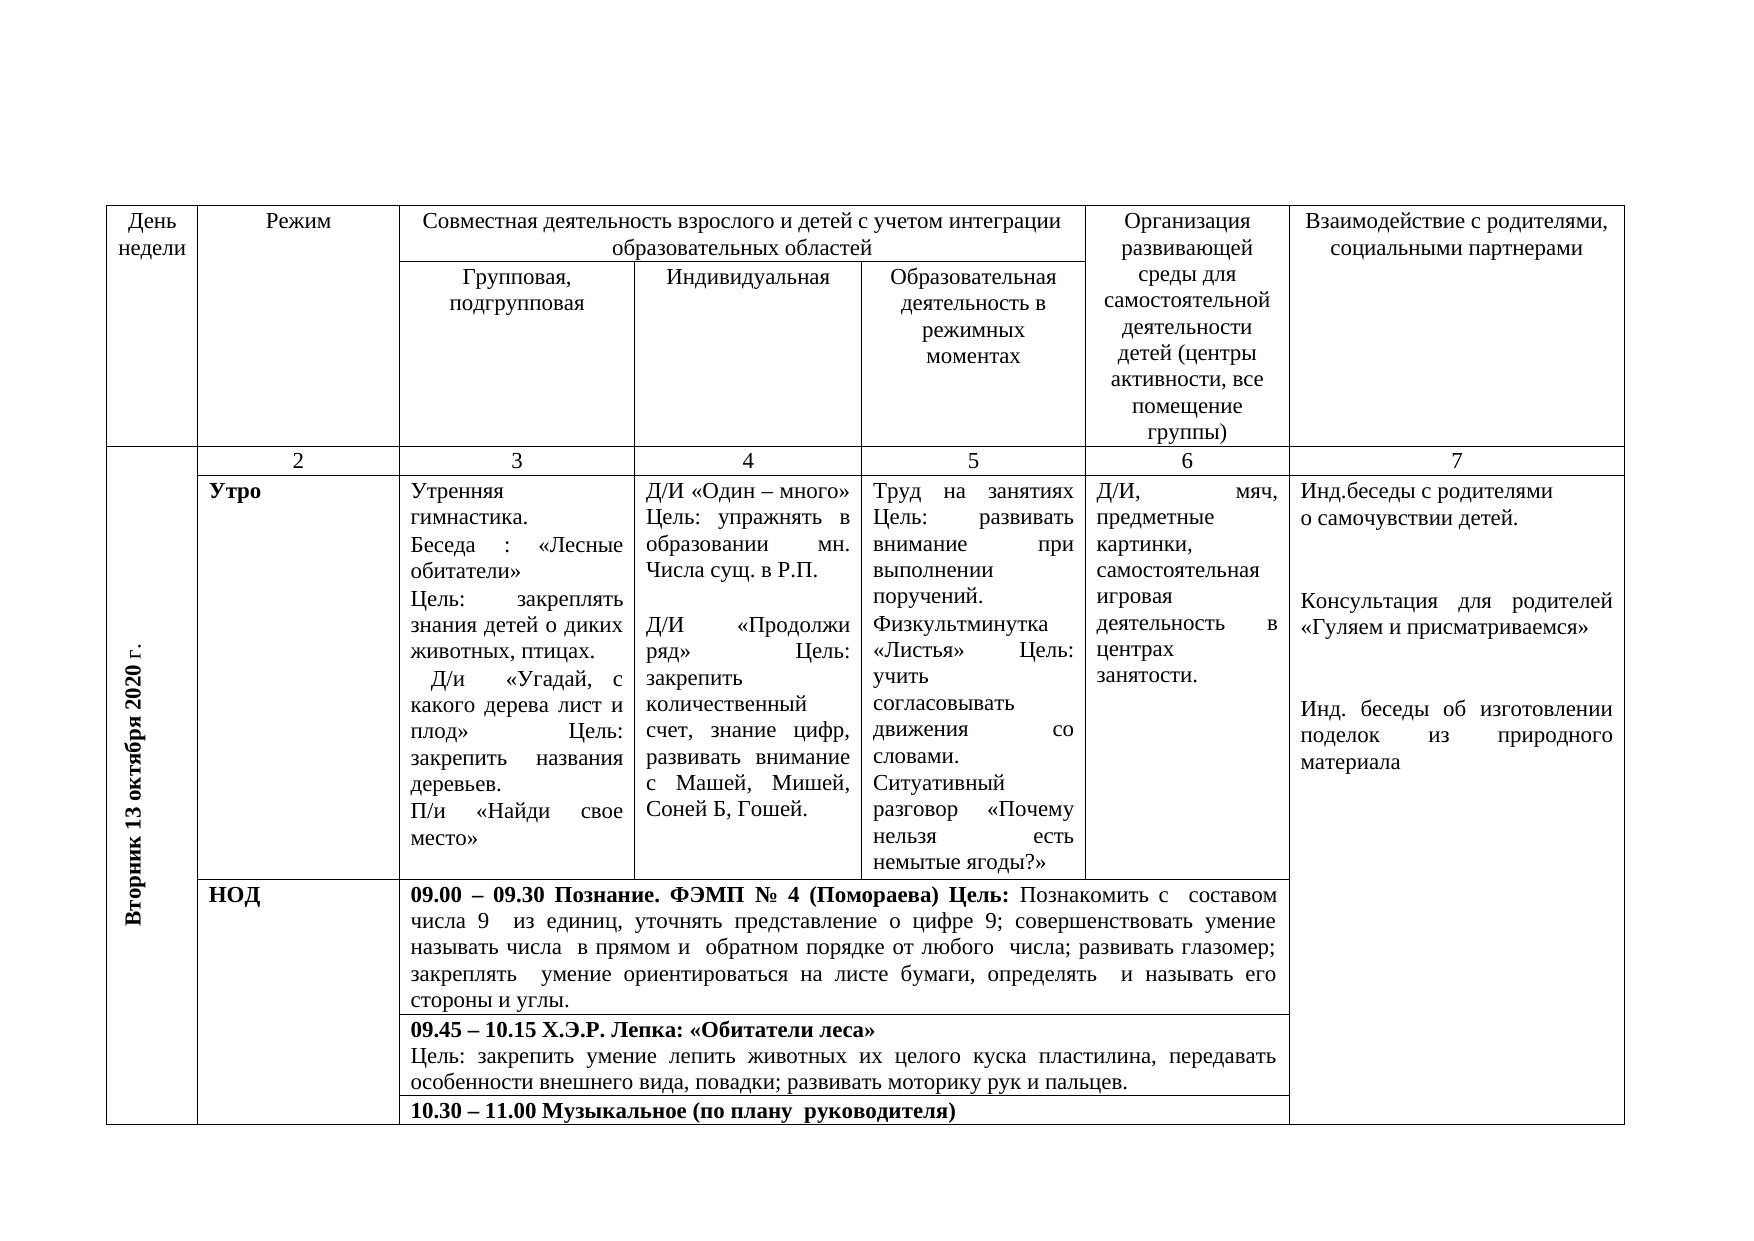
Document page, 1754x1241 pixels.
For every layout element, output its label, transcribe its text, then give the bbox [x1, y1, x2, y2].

table_header День недели [107, 206, 197, 446]
table_cell 5 [862, 447, 1085, 475]
table_cell 3 [400, 447, 634, 475]
table_cell Утренняя гимнастика. Беседа : «Лесные обитатели» Цель: закреплять знания детей о диких животных, птицах. Д/и «Угадай, с какого дерева лист и плод» Цель: закрепить названия деревьев. П/и «Найди свое место» [400, 476, 634, 879]
table_cell Д/И «Один – много» Цель: упражнять в образовании мн. Числа сущ. в Р.П. Д/И «Продолжи ряд» Цель: закрепить количественный счет, знание цифр, развивать внимание с Машей, Мишей, Соней Б, Гошей. [635, 476, 861, 879]
table_header Взаимодействие с родителями, социальными партнерами [1290, 206, 1624, 446]
table_cell Инд.беседы с родителями о самочувствии детей. Консультация для родителей «Гуляем и присматриваемся» Инд. беседы об изготовлении поделок из природного материала [1290, 476, 1624, 1124]
table_header Организация развивающей среды для самостоятельной деятельности детей (центры активности, все помещение группы) [1086, 206, 1289, 446]
table_cell Индивидуальная [635, 262, 861, 446]
table_cell НОД [198, 880, 399, 1124]
table_cell 2 [198, 447, 399, 475]
table_cell Утро [198, 476, 399, 879]
table_cell 4 [635, 447, 861, 475]
table_cell 7 [1290, 447, 1624, 475]
table_cell 6 [1086, 447, 1289, 475]
table_cell 09.00 – 09.30 Познание. ФЭМП № 4 (Помораева) Цель: Познакомить с составом числа 9 из единиц, уточнять представление о цифре 9; совершенствовать умение называть числа в прямом и обратном порядке от любого числа; развивать глазомер; закреплять умение ориентироваться на листе бумаги, определять и называть его стороны и углы. [400, 880, 1289, 1013]
table_cell Образовательная деятельность в режимных моментах [862, 262, 1085, 446]
table_cell 10.30 – 11.00 Музыкальное (по плану руководителя) [400, 1096, 1289, 1124]
table_cell Вторник 13 октября 2020 г. [107, 447, 197, 1124]
table_cell 09.45 – 10.15 Х.Э.Р. Лепка: «Обитатели леса» Цель: закрепить умение лепить животных их целого куска пластилина, передавать особенности внешнего вида, повадки; развивать моторику рук и пальцев. [400, 1015, 1289, 1095]
table_header Совместная деятельность взрослого и детей с учетом интеграции образовательных областей [400, 206, 1085, 261]
table_cell Групповая, подгрупповая [400, 262, 634, 446]
table_header Режим [198, 206, 399, 446]
table_cell Д/И, мяч, предметные картинки, самостоятельная игровая деятельность в центрах занятости. [1086, 476, 1289, 879]
table_cell Труд на занятиях Цель: развивать внимание при выполнении поручений. Физкультминутка «Листья» Цель: учить согласовывать движения со словами. Ситуативный разговор «Почему нельзя есть немытые ягоды?» [862, 476, 1085, 879]
